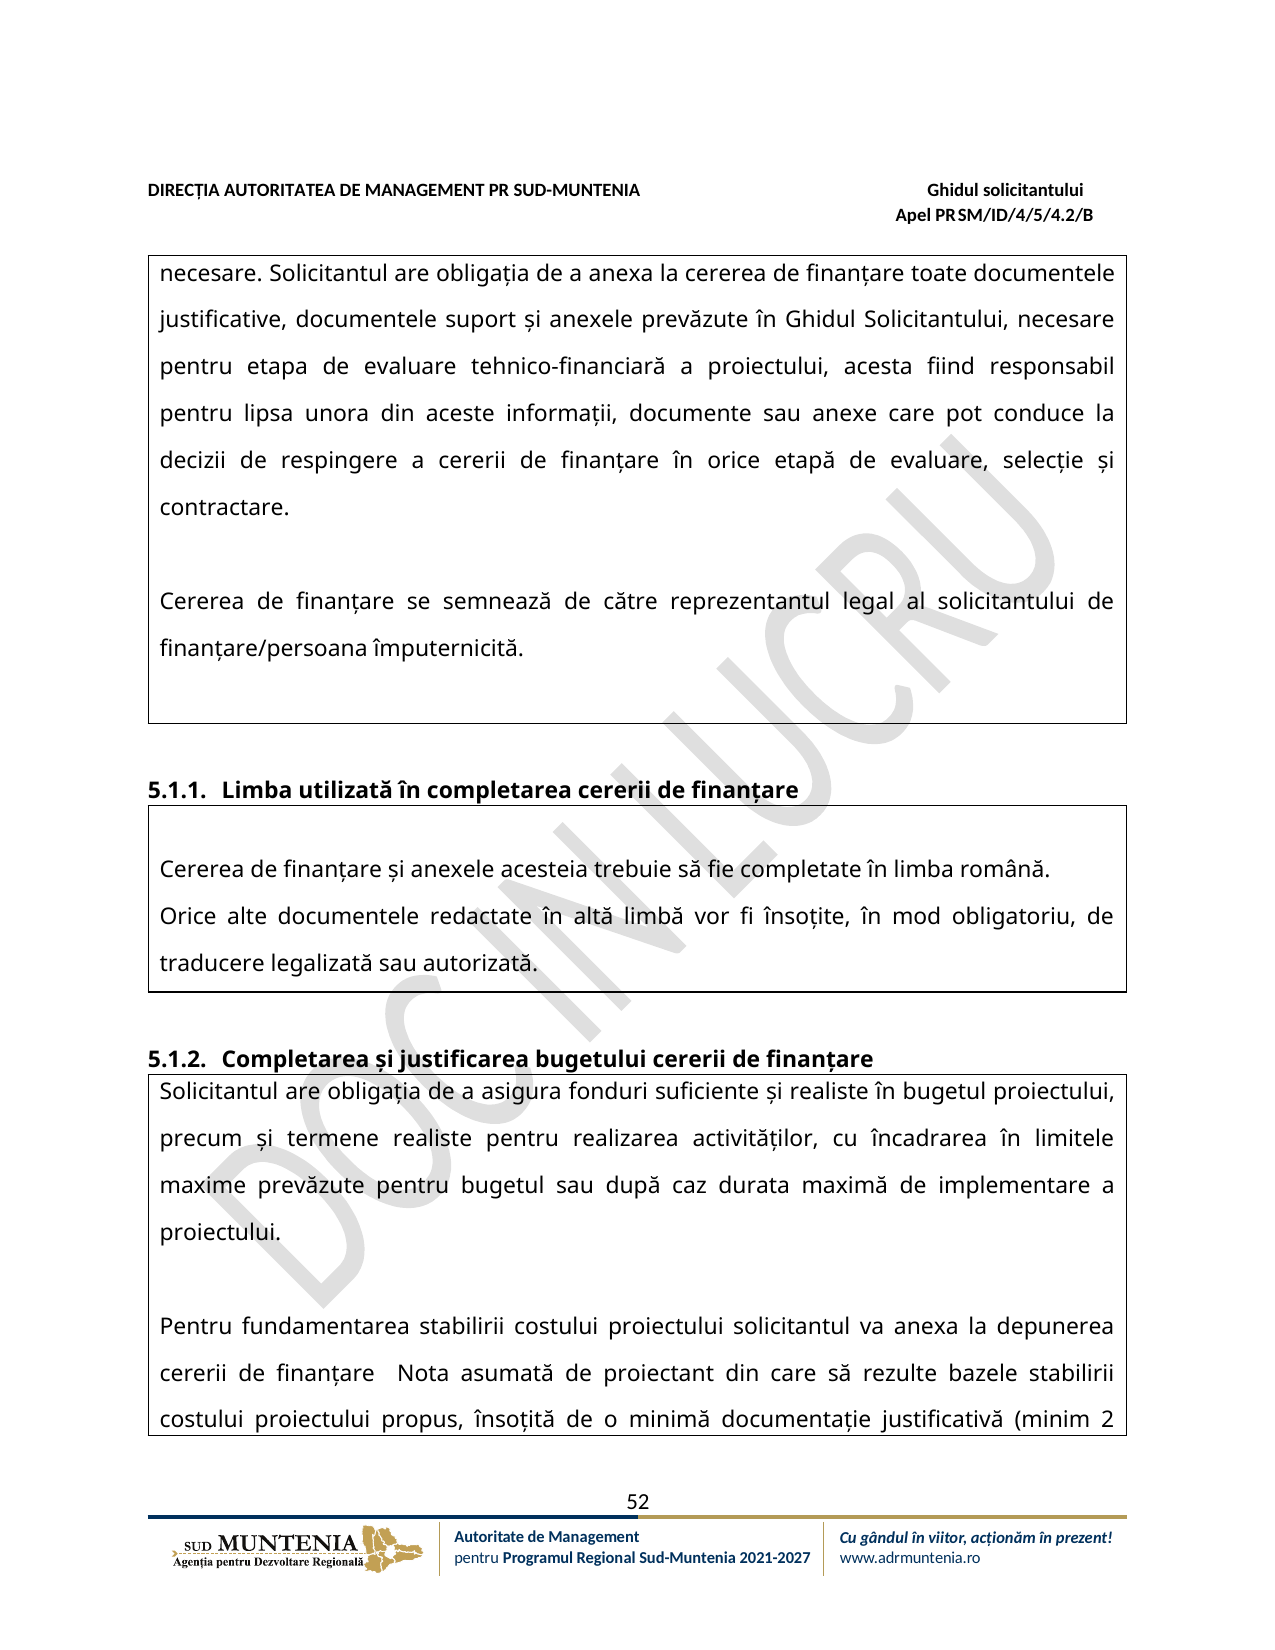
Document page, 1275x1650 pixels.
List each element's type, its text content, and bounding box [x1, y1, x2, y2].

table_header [149, 1075, 1126, 1434]
subtitle 5.1.1. Limba utilizată în completarea cererii de finanțare [148, 774, 1127, 805]
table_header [149, 256, 1126, 723]
subtitle 5.1.2. Completarea și justificarea bugetului cererii de finanțare [148, 1043, 1127, 1074]
table_header Cererea de finanțare și anexele acesteia trebuie să fie completate în limba română. Orice alte documentele redactate în altă limbă vor fi însoțite, în mod obligatoriu, de traducere legalizată sau autorizată. [149, 806, 1126, 991]
